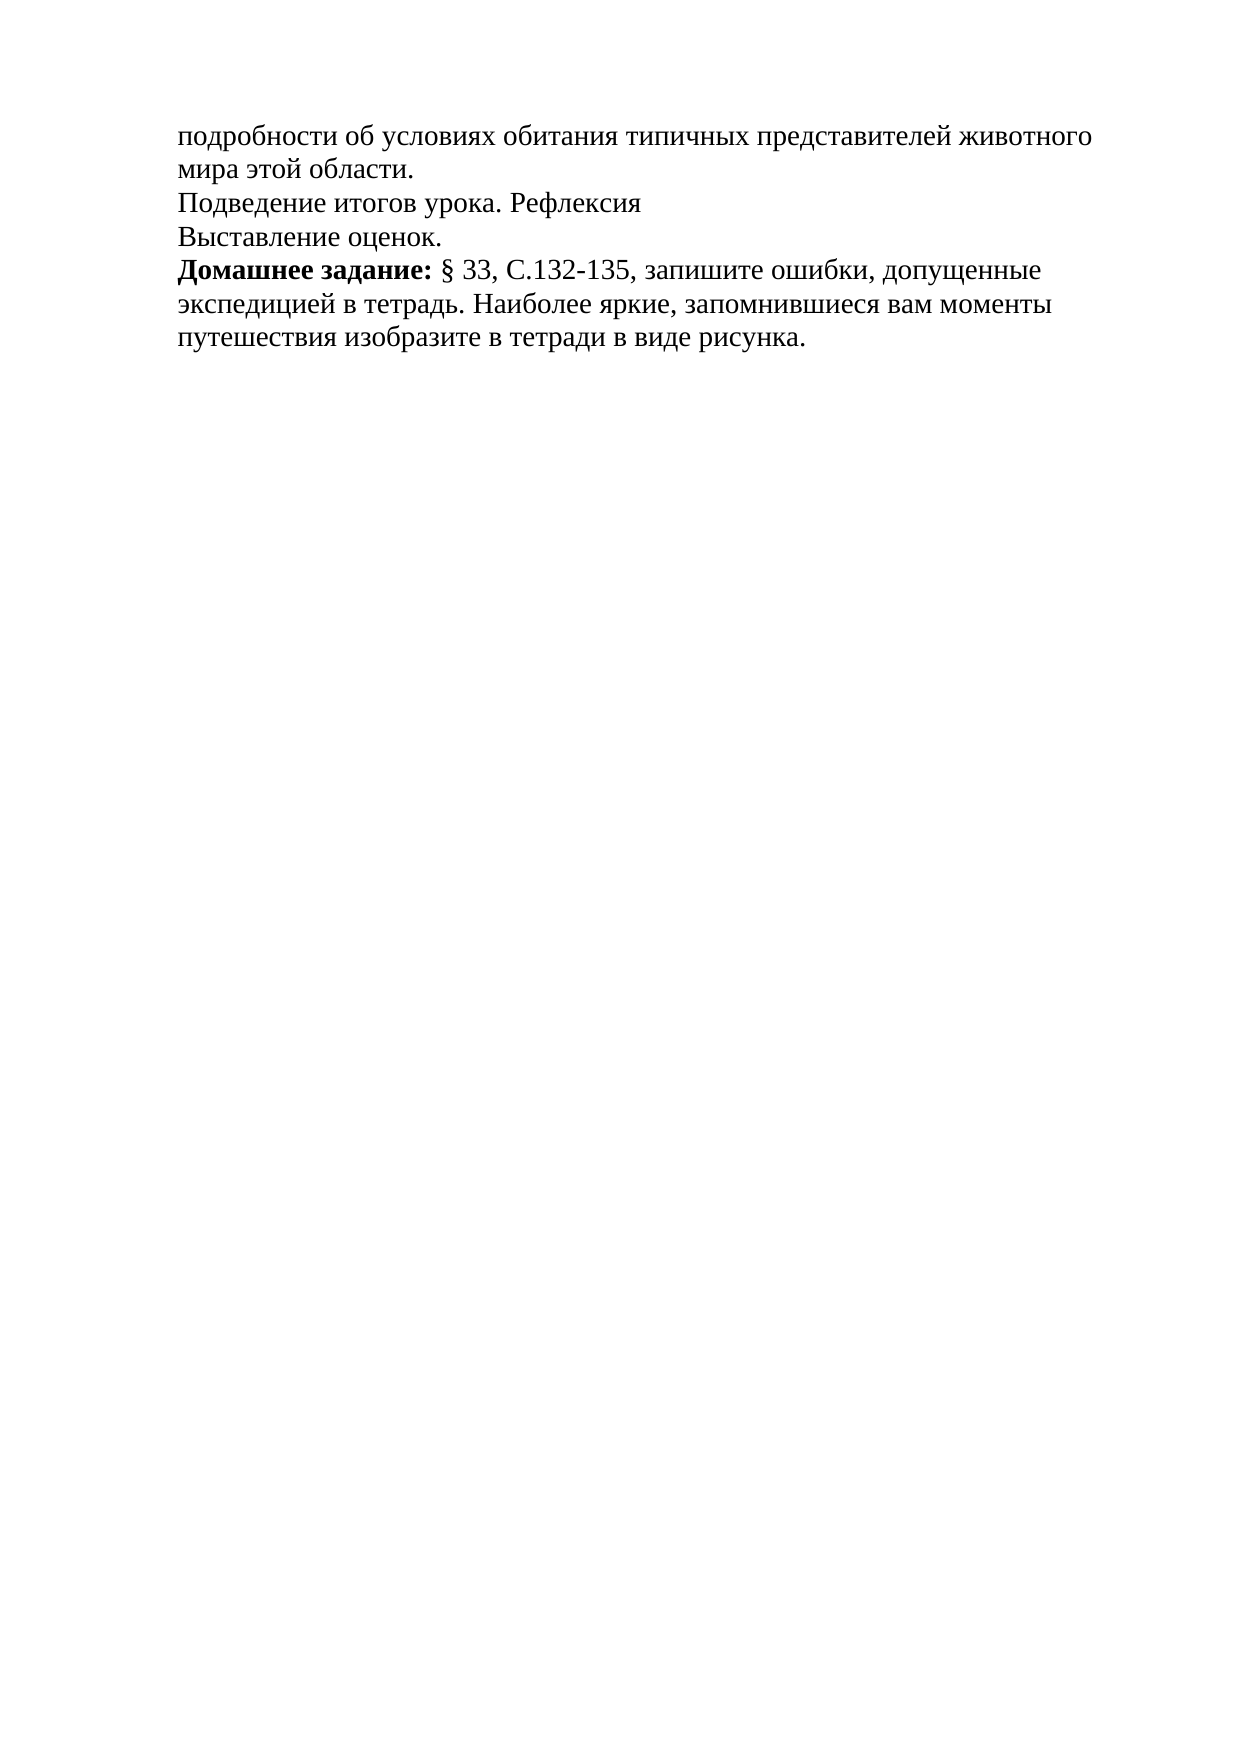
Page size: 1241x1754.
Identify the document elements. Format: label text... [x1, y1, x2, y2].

text Подведение итогов урока. Рефлексия [177, 185, 1152, 219]
text Выставление оценок. [177, 219, 1152, 252]
text Домашнее задание: § 33, С.132-135, запишите ошибки, допущенные экспедицией в тетрадь. Наиболее яркие, запомнившиеся вам моменты путешествия изобразите в тетради в виде рисунка. [177, 252, 1152, 353]
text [177, 118, 1152, 185]
